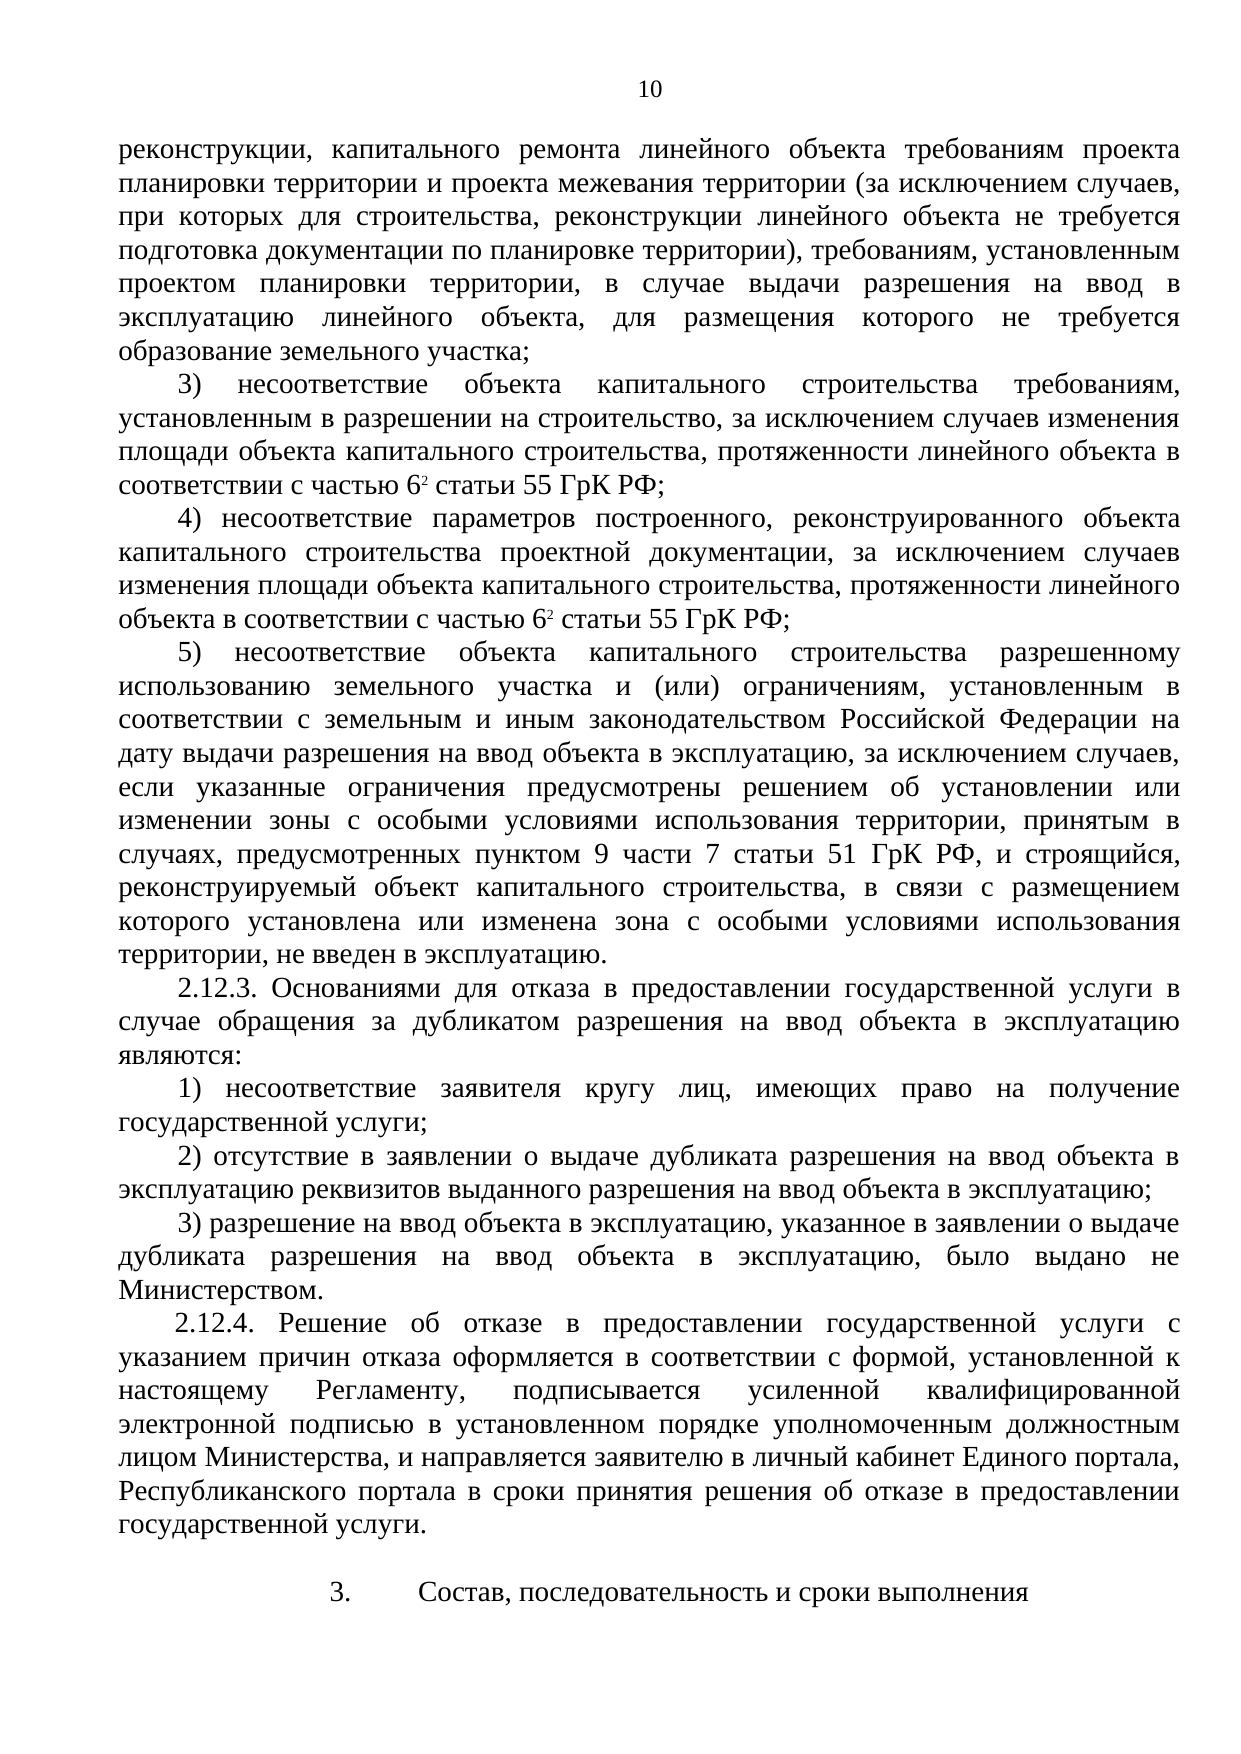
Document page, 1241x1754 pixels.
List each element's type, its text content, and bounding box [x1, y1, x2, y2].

text 2.12.3. Основаниями для отказа в предоставлении государственной услуги в случае обращения за дубликатом разрешения на ввод объекта в эксплуатацию являются: [118, 970, 1181, 1071]
text 4) несоответствие параметров построенного, реконструированного объекта капитального строительства проектной документации, за исключением случаев изменения площади объекта капитального строительства, протяженности линейного объекта в соответствии с частью 62 статьи 55 ГрК РФ; [118, 500, 1181, 634]
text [118, 131, 1181, 366]
text 3) несоответствие объекта капитального строительства требованиям, установленным в разрешении на строительство, за исключением случаев изменения площади объекта капитального строительства, протяженности линейного объекта в соответствии с частью 62 статьи 55 ГрК РФ; [118, 366, 1181, 500]
text 2.12.4. Решение об отказе в предоставлении государственной услуги с указанием причин отказа оформляется в соответствии с формой, установленной к настоящему Регламенту, подписывается усиленной квалифицированной электронной подписью в установленном порядке уполномоченным должностным лицом Министерства, и направляется заявителю в личный кабинет Единого портала, Республиканского портала в сроки принятия решения об отказе в предоставлении государственной услуги. [118, 1305, 1181, 1540]
text 2) отсутствие в заявлении о выдаче дубликата разрешения на ввод объекта в эксплуатацию реквизитов выданного разрешения на ввод объекта в эксплуатацию; [118, 1138, 1181, 1205]
list Состав, последовательность и сроки выполнения [118, 1574, 1181, 1607]
text 1) несоответствие заявителя кругу лиц, имеющих право на получение государственной услуги; [118, 1071, 1181, 1138]
text 3) разрешение на ввод объекта в эксплуатацию, указанное в заявлении о выдаче дубликата разрешения на ввод объекта в эксплуатацию, было выдано не Министерством. [118, 1205, 1181, 1305]
text 5) несоответствие объекта капитального строительства разрешенному использованию земельного участка и (или) ограничениям, установленным в соответствии с земельным и иным законодательством Российской Федерации на дату выдачи разрешения на ввод объекта в эксплуатацию, за исключением случаев, если указанные ограничения предусмотрены решением об установлении или изменении зоны с особыми условиями использования территории, принятым в случаях, предусмотренных пунктом 9 части 7 статьи 51 ГрК РФ, и строящийся, реконструируемый объект капитального строительства, в связи с размещением которого установлена или изменена зона с особыми условиями использования территории, не введен в эксплуатацию. [118, 634, 1181, 970]
